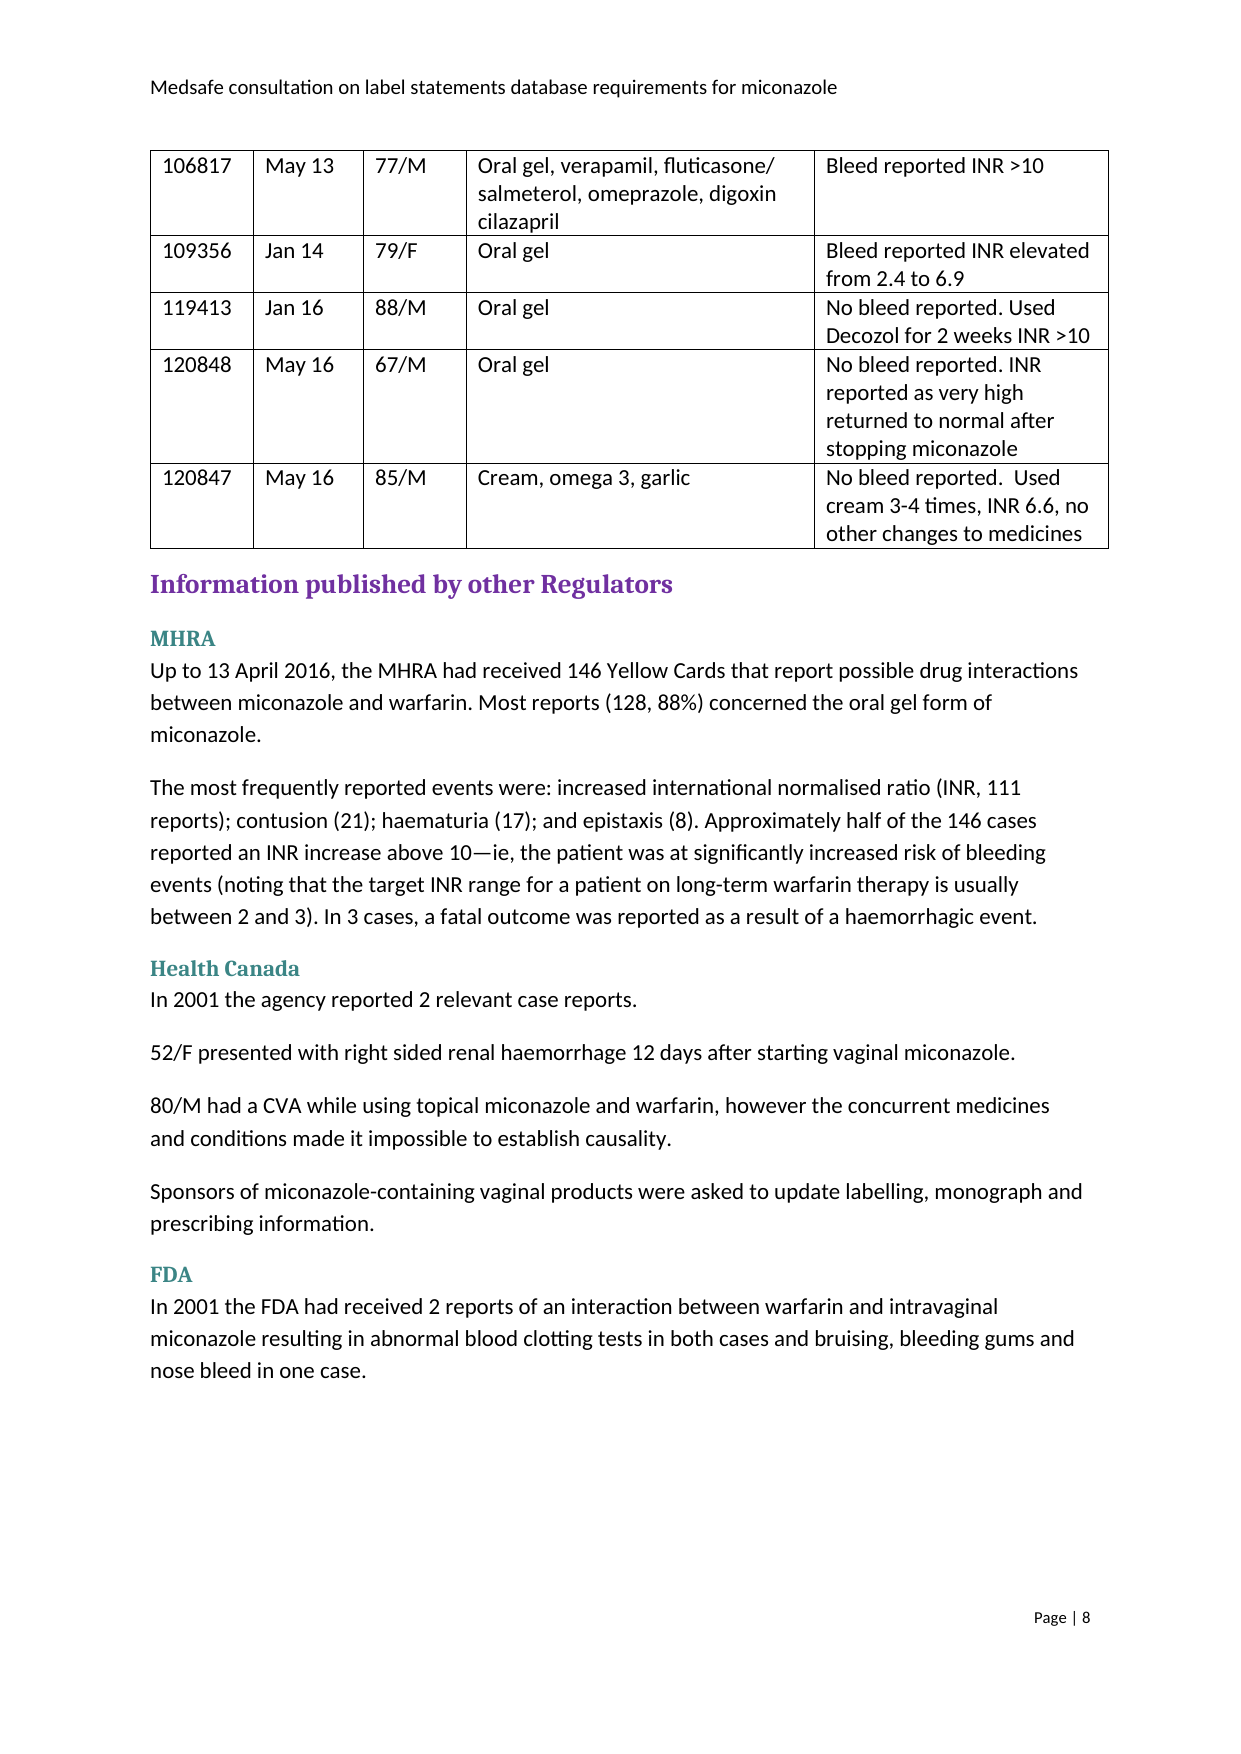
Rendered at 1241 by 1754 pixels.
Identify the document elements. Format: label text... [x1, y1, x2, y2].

table_cell 67/M [364, 350, 466, 462]
text In 2001 the FDA had received 2 reports of an interaction between warfarin and intravaginal miconazole resulting in abnormal blood clotting tests in both cases and bruising, bleeding gums and nose bleed in one case. [150, 1292, 1090, 1384]
table_cell 119413 [151, 293, 253, 349]
subtitle Health Canada [150, 955, 1090, 982]
table_cell No bleed reported. INR reported as very high returned to normal after stopping miconazole [815, 350, 1108, 462]
table_cell No bleed reported. Used Decozol for 2 weeks INR >10 [815, 293, 1108, 349]
table_cell 77/M [364, 151, 466, 235]
table_cell Oral gel [467, 236, 814, 292]
subtitle FDA [150, 1262, 1090, 1288]
table_cell Cream, omega 3, garlic [467, 464, 814, 547]
table_cell 79/F [364, 236, 466, 292]
subtitle MHRA [150, 626, 1090, 652]
text The most frequently reported events were: increased international normalised ratio (INR, 111 reports); contusion (21); haematuria (17); and epistaxis (8). Approximately half of the 146 cases reported an INR increase above 10—ie, the patient was at significantly increased risk of bleeding events (noting that the target INR range for a patient on long-term warfarin therapy is usually between 2 and 3). In 3 cases, a fatal outcome was reported as a result of a haemorrhagic event. [150, 773, 1090, 930]
table_cell 88/M [364, 293, 466, 349]
table_cell Oral gel, verapamil, fluticasone/ salmeterol, omeprazole, digoxin cilazapril [467, 151, 814, 235]
table_cell 109356 [151, 236, 253, 292]
table_cell May 16 [254, 464, 363, 547]
table_cell Jan 16 [254, 293, 363, 349]
text 80/M had a CVA while using topical miconazole and warfarin, however the concurrent medicines and conditions made it impossible to establish causality. [150, 1092, 1090, 1152]
text 52/F presented with right sided renal haemorrhage 12 days after starting vaginal miconazole. [150, 1038, 1090, 1067]
table_cell 120848 [151, 350, 253, 462]
table_cell Oral gel [467, 350, 814, 462]
table_cell Oral gel [467, 293, 814, 349]
table_cell No bleed reported. Used cream 3-4 times, INR 6.6, no other changes to medicines [815, 464, 1108, 547]
text In 2001 the agency reported 2 relevant case reports. [150, 986, 1090, 1013]
table_cell 120847 [151, 464, 253, 547]
table_cell May 16 [254, 350, 363, 462]
table_cell May 13 [254, 151, 363, 235]
subtitle Information published by other Regulators [150, 569, 1090, 601]
table_cell 85/M [364, 464, 466, 547]
table_cell Jan 14 [254, 236, 363, 292]
table_cell 106817 [151, 151, 253, 235]
table_cell Bleed reported INR >10 [815, 151, 1108, 235]
text Up to 13 April 2016, the MHRA had received 146 Yellow Cards that report possible drug interactions between miconazole and warfarin. Most reports (128, 88%) concerned the oral gel form of miconazole. [150, 656, 1090, 748]
text Sponsors of miconazole-containing vaginal products were asked to update labelling, monograph and prescribing information. [150, 1177, 1090, 1237]
table_cell Bleed reported INR elevated from 2.4 to 6.9 [815, 236, 1108, 292]
